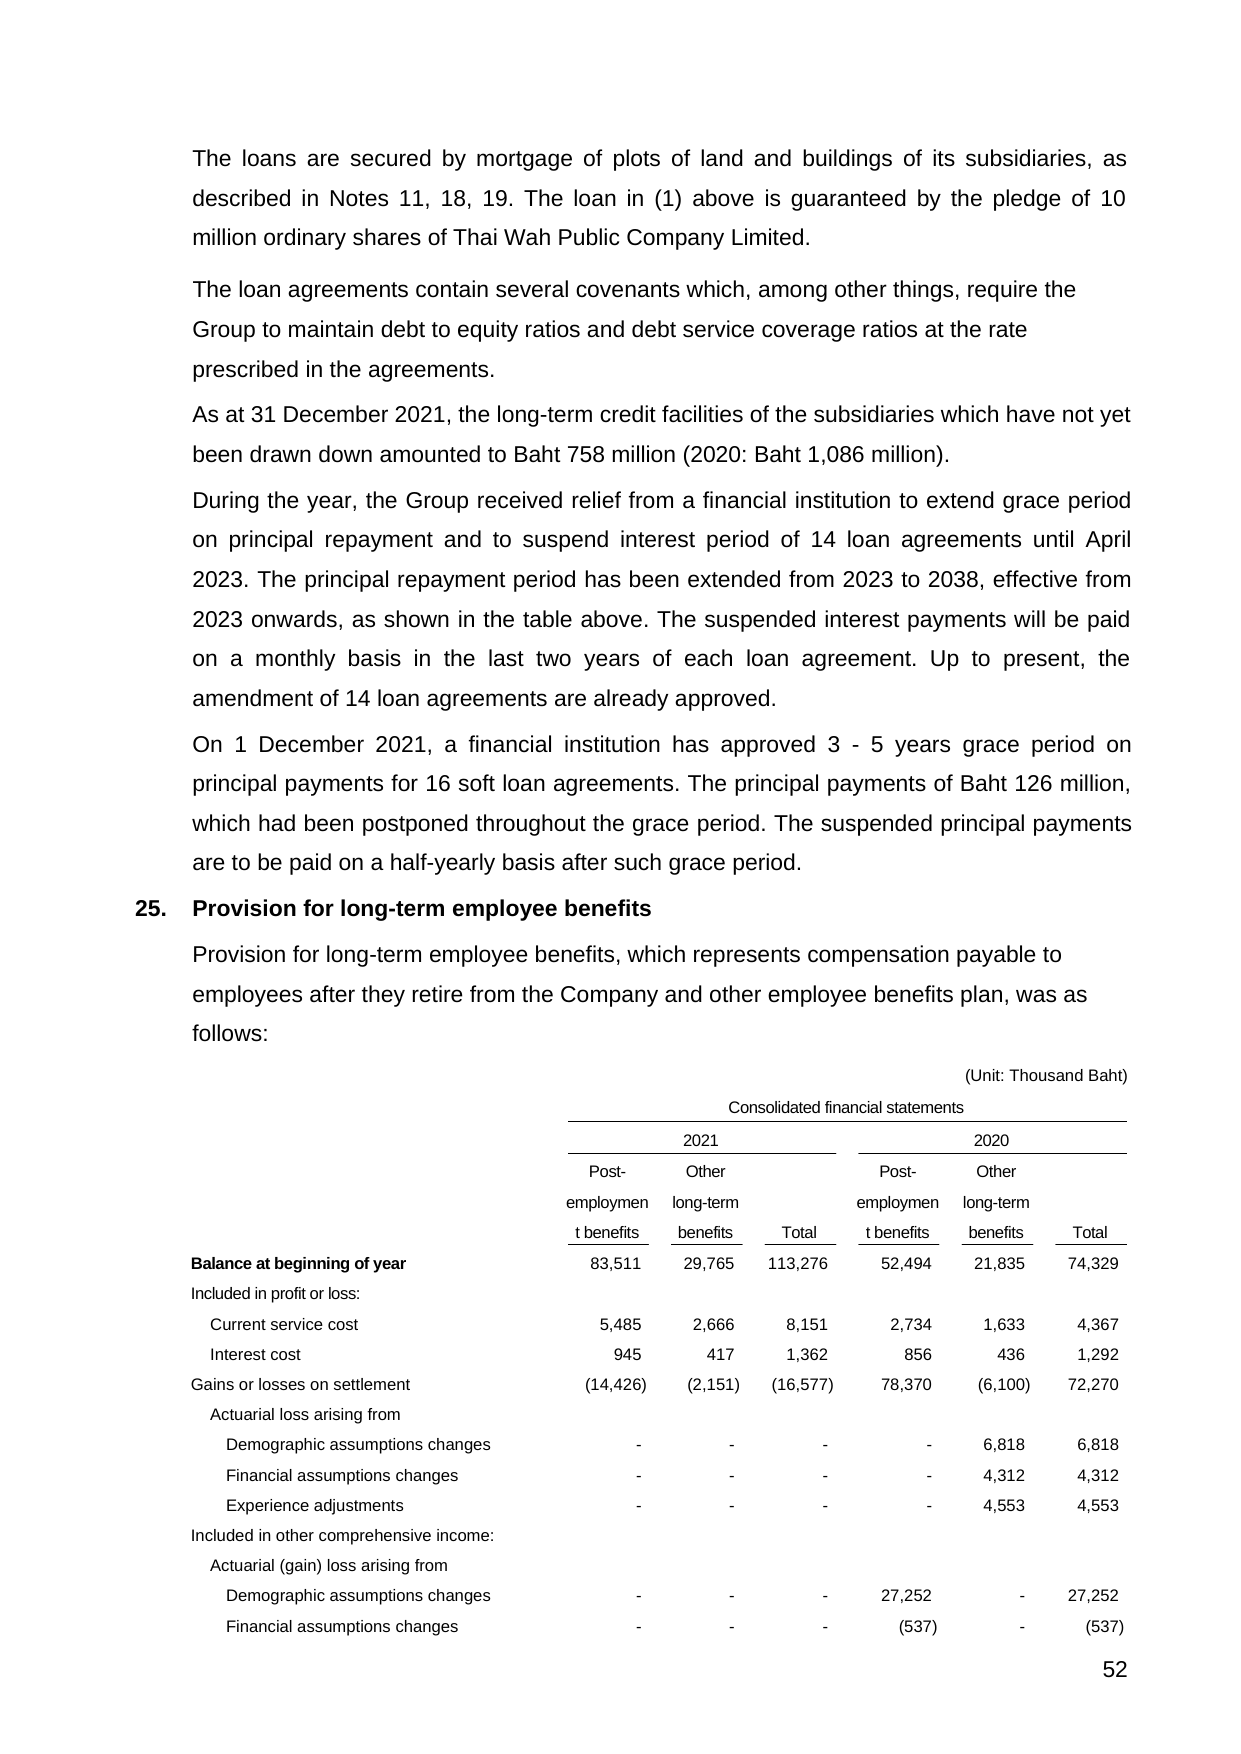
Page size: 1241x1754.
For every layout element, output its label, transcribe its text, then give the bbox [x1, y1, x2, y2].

text The loan agreements contain several covenants which, among other things, require the Group to maintain debt to equity ratios and debt service coverage ratios at the rate prescribed in the agreements. [192, 266, 1128, 385]
text As at 31 December 2021, the long-term credit facilities of the subsidiaries which have not yet been drawn down amounted to Baht 758 million (2020: Baht 1,086 million). [192, 391, 1132, 470]
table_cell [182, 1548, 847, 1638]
text Provision for long-term employee benefits, which represents compensation payable to employees after they retire from the Company and other employee benefits plan, was as follows: [192, 931, 1128, 1049]
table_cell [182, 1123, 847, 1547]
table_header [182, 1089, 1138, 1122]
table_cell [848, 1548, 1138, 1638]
text (Unit: Thousand Baht) [135, 1049, 1128, 1089]
text On 1 December 2021, a financial institution has approved 3 - 5 years grace period on principal payments for 16 soft loan agreements. The principal payments of Baht 126 million, which had been postponed throughout the grace period. The suspended principal payments are to be paid on a half-yearly basis after such grace period. [192, 720, 1132, 879]
text The loans are secured by mortgage of plots of land and buildings of its subsidiaries, as described in Notes 11, 18, 19. The loan in (1) above is guaranteed by the pledge of 10 million ordinary shares of Thai Wah Public Company Limited. [192, 135, 1128, 254]
text During the year, the Group received relief from a financial institution to extend grace period on principal repayment and to suspend interest period of 14 loan agreements until April 2023. The principal repayment period has been extended from 2023 to 2038, effective from 2023 onwards, as shown in the table above. The suspended interest payments will be paid on a monthly basis in the last two years of each loan agreement. Up to present, the amendment of 14 loan agreements are already approved. [192, 477, 1132, 714]
text 25. Provision for long-term employee benefits [135, 885, 1128, 924]
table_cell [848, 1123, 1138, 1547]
